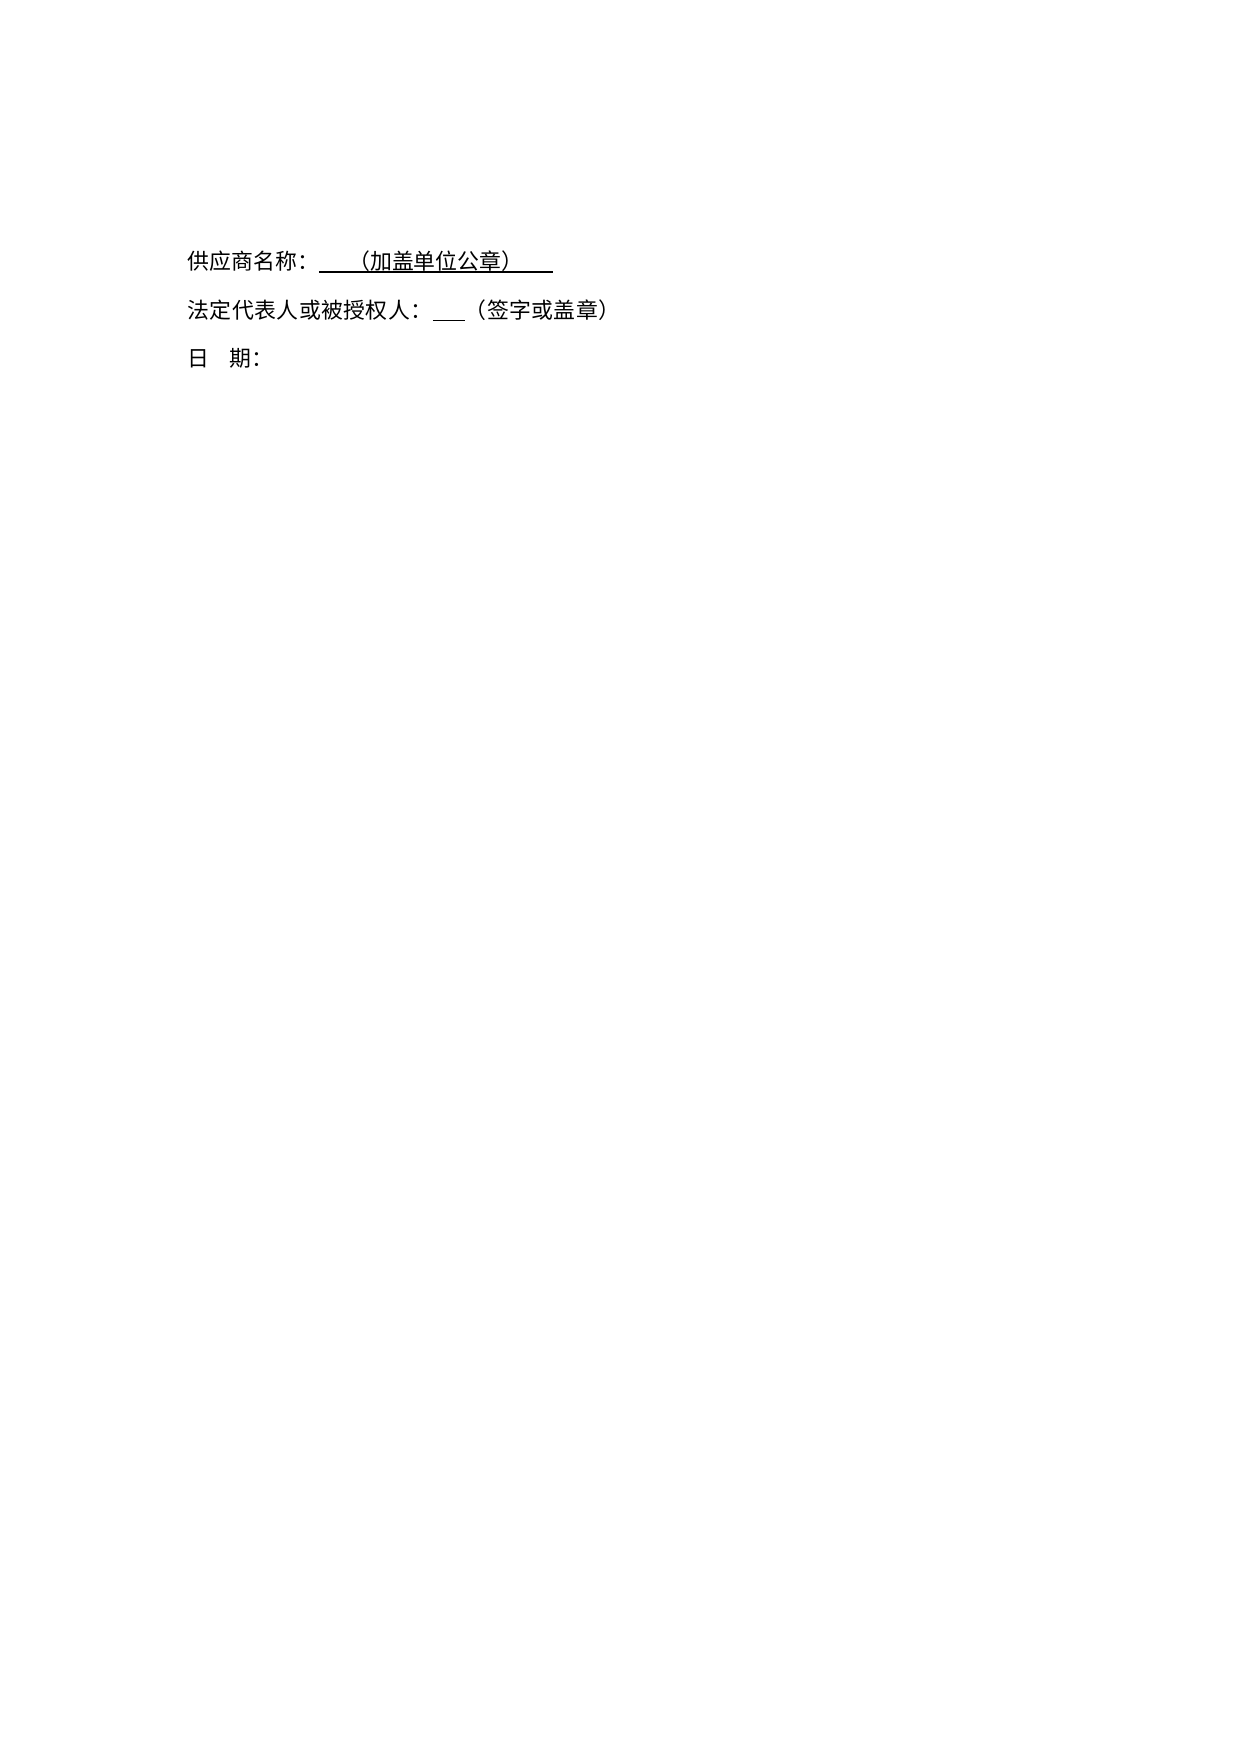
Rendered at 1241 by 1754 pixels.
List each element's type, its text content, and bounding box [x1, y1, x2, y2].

text 供应商名称： （加盖单位公章） [187, 243, 996, 276]
text 日 期： [187, 341, 1053, 373]
text 法定代表人或被授权人： （签字或盖章） [187, 292, 1053, 325]
